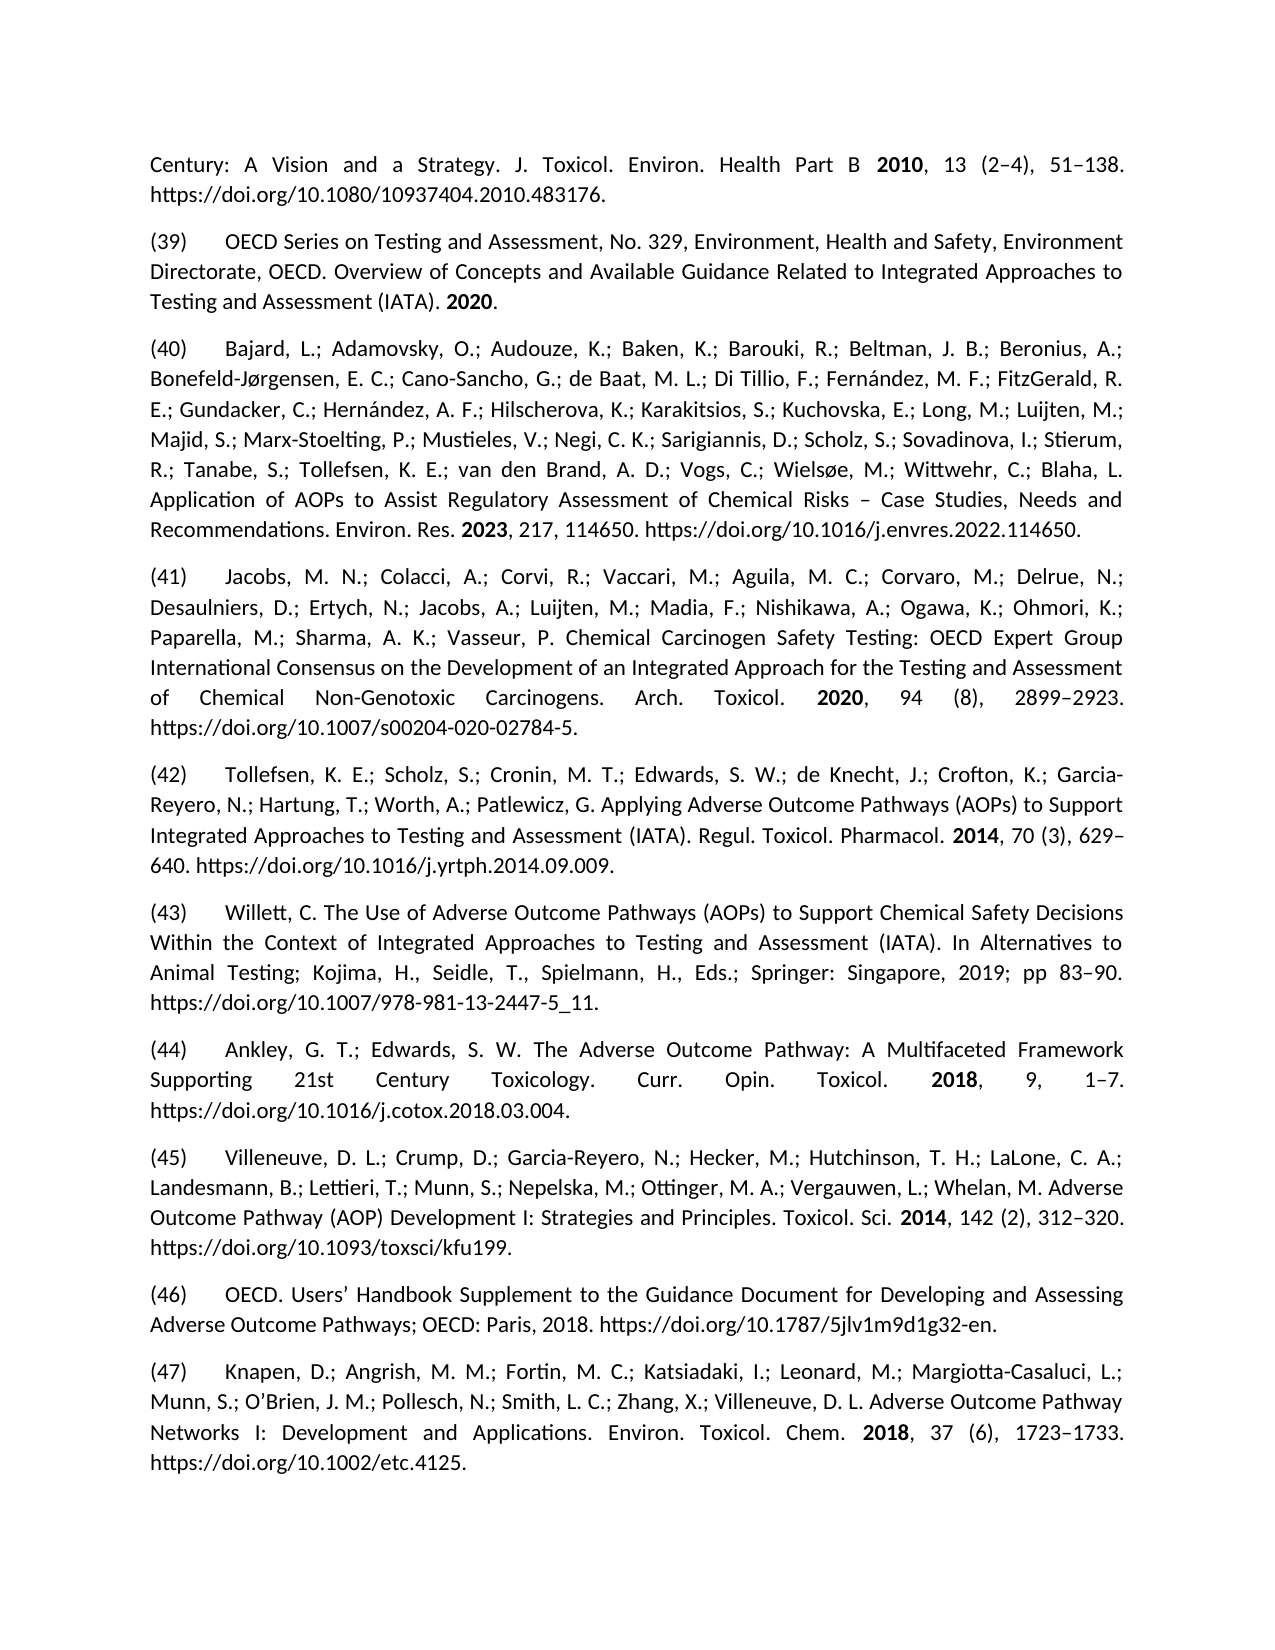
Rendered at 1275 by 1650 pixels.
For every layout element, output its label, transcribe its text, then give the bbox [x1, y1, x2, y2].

text (44) Ankley, G. T.; Edwards, S. W. The Adverse Outcome Pathway: A Multifaceted Framework Supporting 21st Century Toxicology. Curr. Opin. Toxicol. 2018, 9, 1–7. https://doi.org/10.1016/j.cotox.2018.03.004. [150, 1035, 1125, 1124]
text (46) OECD. Users’ Handbook Supplement to the Guidance Document for Developing and Assessing Adverse Outcome Pathways; OECD: Paris, 2018. https://doi.org/10.1787/5jlv1m9d1g32-en. [150, 1280, 1125, 1338]
text (43) Willett, C. The Use of Adverse Outcome Pathways (AOPs) to Support Chemical Safety Decisions Within the Context of Integrated Approaches to Testing and Assessment (IATA). In Alternatives to Animal Testing; Kojima, H., Seidle, T., Spielmann, H., Eds.; Springer: Singapore, 2019; pp 83–90. https://doi.org/10.1007/978-981-13-2447-5_11. [150, 898, 1125, 1017]
text (40) Bajard, L.; Adamovsky, O.; Audouze, K.; Baken, K.; Barouki, R.; Beltman, J. B.; Beronius, A.; Bonefeld-Jørgensen, E. C.; Cano-Sancho, G.; de Baat, M. L.; Di Tillio, F.; Fernández, M. F.; FitzGerald, R. E.; Gundacker, C.; Hernández, A. F.; Hilscherova, K.; Karakitsios, S.; Kuchovska, E.; Long, M.; Luijten, M.; Majid, S.; Marx-Stoelting, P.; Mustieles, V.; Negi, C. K.; Sarigiannis, D.; Scholz, S.; Sovadinova, I.; Stierum, R.; Tanabe, S.; Tollefsen, K. E.; van den Brand, A. D.; Vogs, C.; Wielsøe, M.; Wittwehr, C.; Blaha, L. Application of AOPs to Assist Regulatory Assessment of Chemical Risks – Case Studies, Needs and Recommendations. Environ. Res. 2023, 217, 114650. https://doi.org/10.1016/j.envres.2022.114650. [150, 334, 1125, 544]
text (45) Villeneuve, D. L.; Crump, D.; Garcia-Reyero, N.; Hecker, M.; Hutchinson, T. H.; LaLone, C. A.; Landesmann, B.; Lettieri, T.; Munn, S.; Nepelska, M.; Ottinger, M. A.; Vergauwen, L.; Whelan, M. Adverse Outcome Pathway (AOP) Development I: Strategies and Principles. Toxicol. Sci. 2014, 142 (2), 312–320. https://doi.org/10.1093/toxsci/kfu199. [150, 1143, 1125, 1261]
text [150, 150, 1125, 208]
text (47) Knapen, D.; Angrish, M. M.; Fortin, M. C.; Katsiadaki, I.; Leonard, M.; Margiotta-Casaluci, L.; Munn, S.; O’Brien, J. M.; Pollesch, N.; Smith, L. C.; Zhang, X.; Villeneuve, D. L. Adverse Outcome Pathway Networks I: Development and Applications. Environ. Toxicol. Chem. 2018, 37 (6), 1723–1733. https://doi.org/10.1002/etc.4125. [150, 1357, 1125, 1476]
text (41) Jacobs, M. N.; Colacci, A.; Corvi, R.; Vaccari, M.; Aguila, M. C.; Corvaro, M.; Delrue, N.; Desaulniers, D.; Ertych, N.; Jacobs, A.; Luijten, M.; Madia, F.; Nishikawa, A.; Ogawa, K.; Ohmori, K.; Paparella, M.; Sharma, A. K.; Vasseur, P. Chemical Carcinogen Safety Testing: OECD Expert Group International Consensus on the Development of an Integrated Approach for the Testing and Assessment of Chemical Non-Genotoxic Carcinogens. Arch. Toxicol. 2020, 94 (8), 2899–2923. https://doi.org/10.1007/s00204-020-02784-5. [150, 562, 1125, 742]
text (39) OECD Series on Testing and Assessment, No. 329, Environment, Health and Safety, Environment Directorate, OECD. Overview of Concepts and Available Guidance Related to Integrated Approaches to Testing and Assessment (IATA). 2020. [150, 227, 1125, 316]
text (42) Tollefsen, K. E.; Scholz, S.; Cronin, M. T.; Edwards, S. W.; de Knecht, J.; Crofton, K.; Garcia-Reyero, N.; Hartung, T.; Worth, A.; Patlewicz, G. Applying Adverse Outcome Pathways (AOPs) to Support Integrated Approaches to Testing and Assessment (IATA). Regul. Toxicol. Pharmacol. 2014, 70 (3), 629–640. https://doi.org/10.1016/j.yrtph.2014.09.009. [150, 760, 1125, 879]
